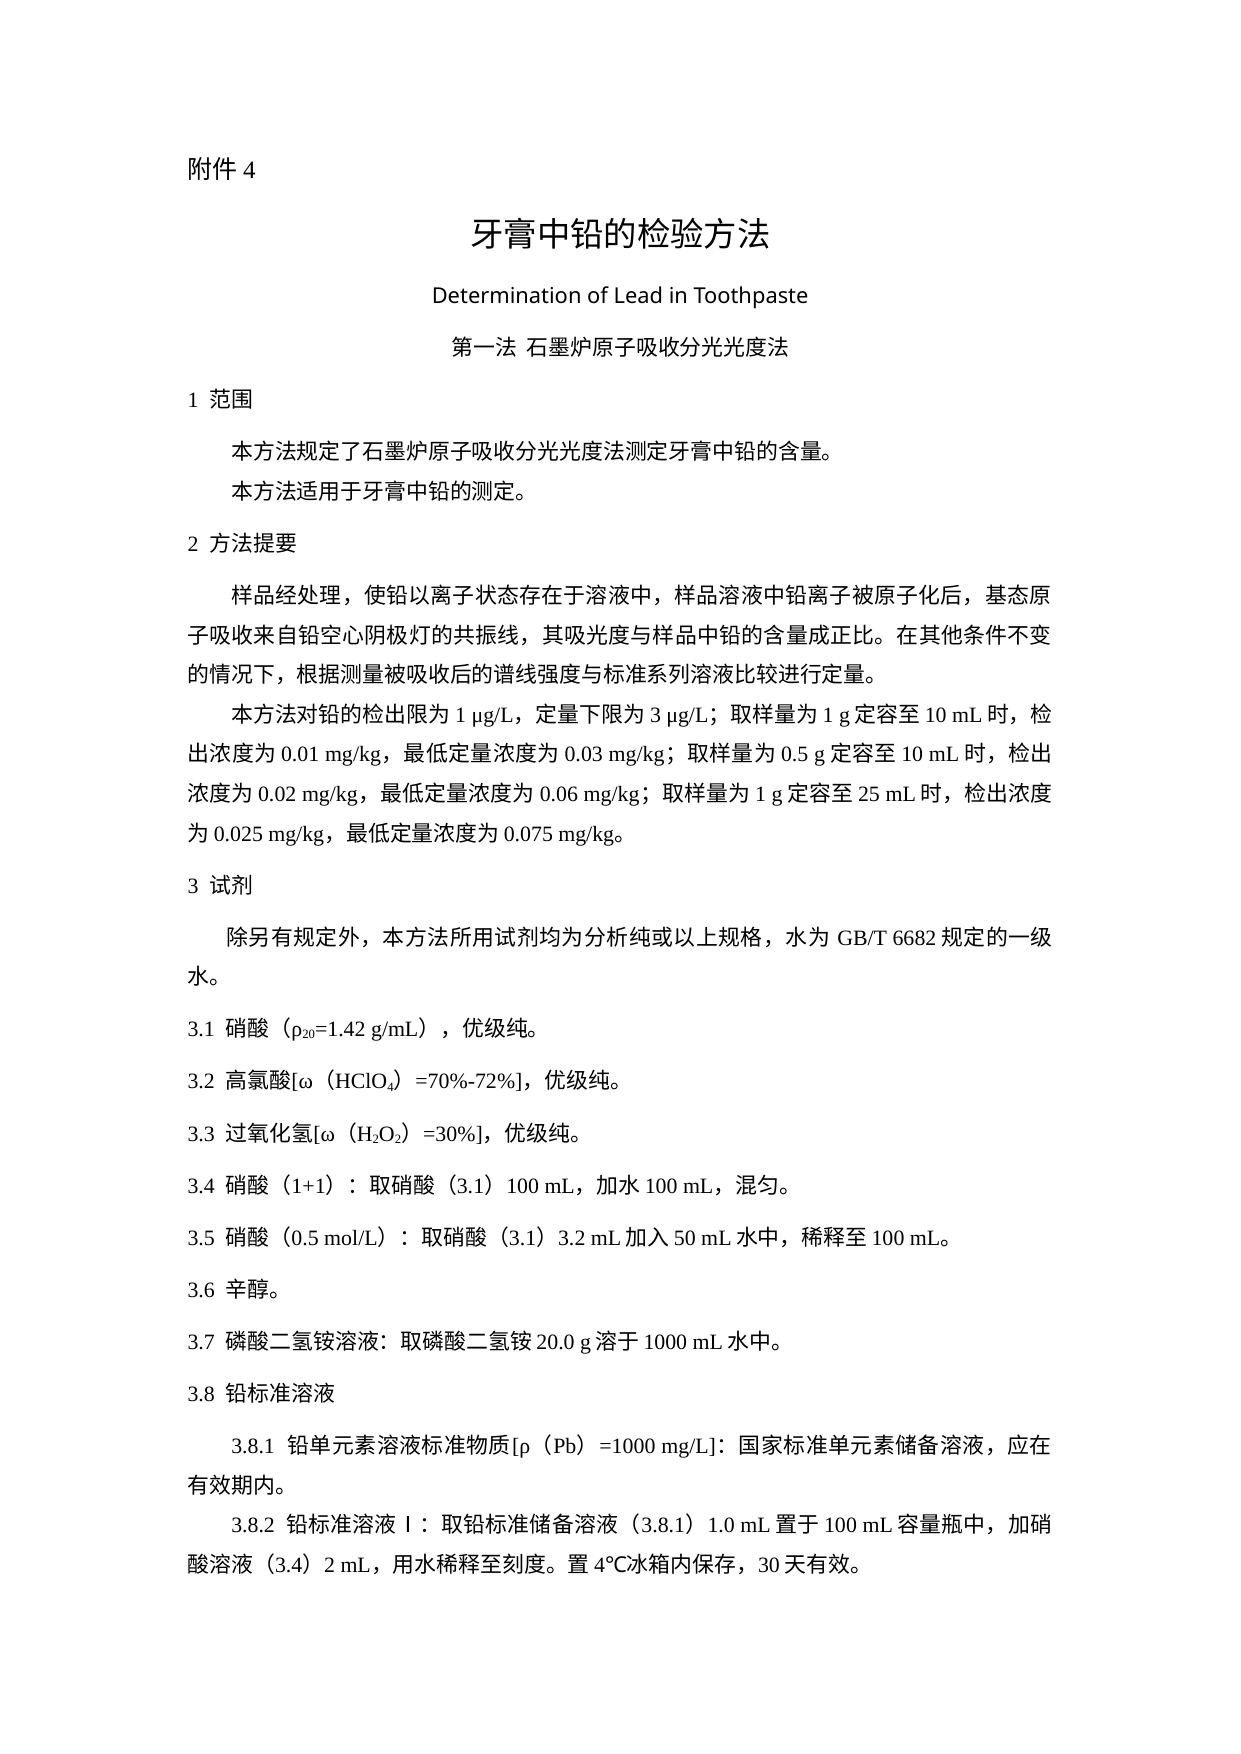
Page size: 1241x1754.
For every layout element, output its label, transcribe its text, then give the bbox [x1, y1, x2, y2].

text 1 范围 [187, 382, 1053, 414]
text Determination of Lead in Toothpaste [187, 281, 1053, 310]
text 2 方法提要 [187, 526, 1053, 558]
text 3.8.1 铅单元素溶液标准物质[ρ（Pb）=1000 mg/L]：国家标准单元素储备溶液，应在有效期内。 [187, 1428, 1053, 1499]
text 牙膏中铅的检验方法 [187, 208, 1053, 256]
text 3 试剂 [187, 868, 1053, 899]
text 本方法对铅的检出限为1 μg/L，定量下限为3 μg/L；取样量为1 g定容至10 mL时，检出浓度为0.01 mg/kg，最低定量浓度为0.03 mg/kg；取样量为0.5 g定容至10 mL时，检出浓度为0.02 mg/kg，最低定量浓度为0.06 mg/kg；取样量为1 g定容至25 mL时，检出浓度为0.025 mg/kg，最低定量浓度为0.075 mg/kg。 [187, 697, 1053, 847]
text 3.3 过氧化氢[ω（H2O2）=30%]，优级纯。 [187, 1116, 1053, 1147]
text 除另有规定外，本方法所用试剂均为分析纯或以上规格，水为GB/T 6682规定的一级水。 [187, 920, 1053, 991]
text 3.6 辛醇。 [187, 1272, 1053, 1303]
text 3.8.2 铅标准溶液Ⅰ：取铅标准储备溶液（3.8.1）1.0 mL置于100 mL容量瓶中，加硝酸溶液（3.4）2 mL，用水稀释至刻度。置4℃冰箱内保存，30天有效。 [187, 1507, 1053, 1579]
text 3.5 硝酸（0.5 mol/L）：取硝酸（3.1）3.2 mL加入50 mL水中，稀释至100 mL。 [187, 1220, 1053, 1251]
text 样品经处理，使铅以离子状态存在于溶液中，样品溶液中铅离子被原子化后，基态原子吸收来自铅空心阴极灯的共振线，其吸光度与样品中铅的含量成正比。在其他条件不变的情况下，根据测量被吸收后的谱线强度与标准系列溶液比较进行定量。 [187, 578, 1053, 689]
text 3.1 硝酸（ρ20=1.42 g/mL），优级纯。 [187, 1011, 1053, 1043]
text 3.2 高氯酸[ω（HClO4）=70%-72%]，优级纯。 [187, 1063, 1053, 1095]
text 附件 4 [187, 150, 1053, 186]
text 第一法 石墨炉原子吸收分光光度法 [187, 330, 1053, 362]
text 3.8 铅标准溶液 [187, 1376, 1053, 1408]
text 本方法适用于牙膏中铅的测定。 [187, 474, 1053, 506]
text 本方法规定了石墨炉原子吸收分光光度法测定牙膏中铅的含量。 [187, 434, 1053, 466]
text 3.7 磷酸二氢铵溶液：取磷酸二氢铵20.0 g溶于1000 mL水中。 [187, 1324, 1053, 1356]
text 3.4 硝酸（1+1）：取硝酸（3.1）100 mL，加水100 mL，混匀。 [187, 1168, 1053, 1199]
